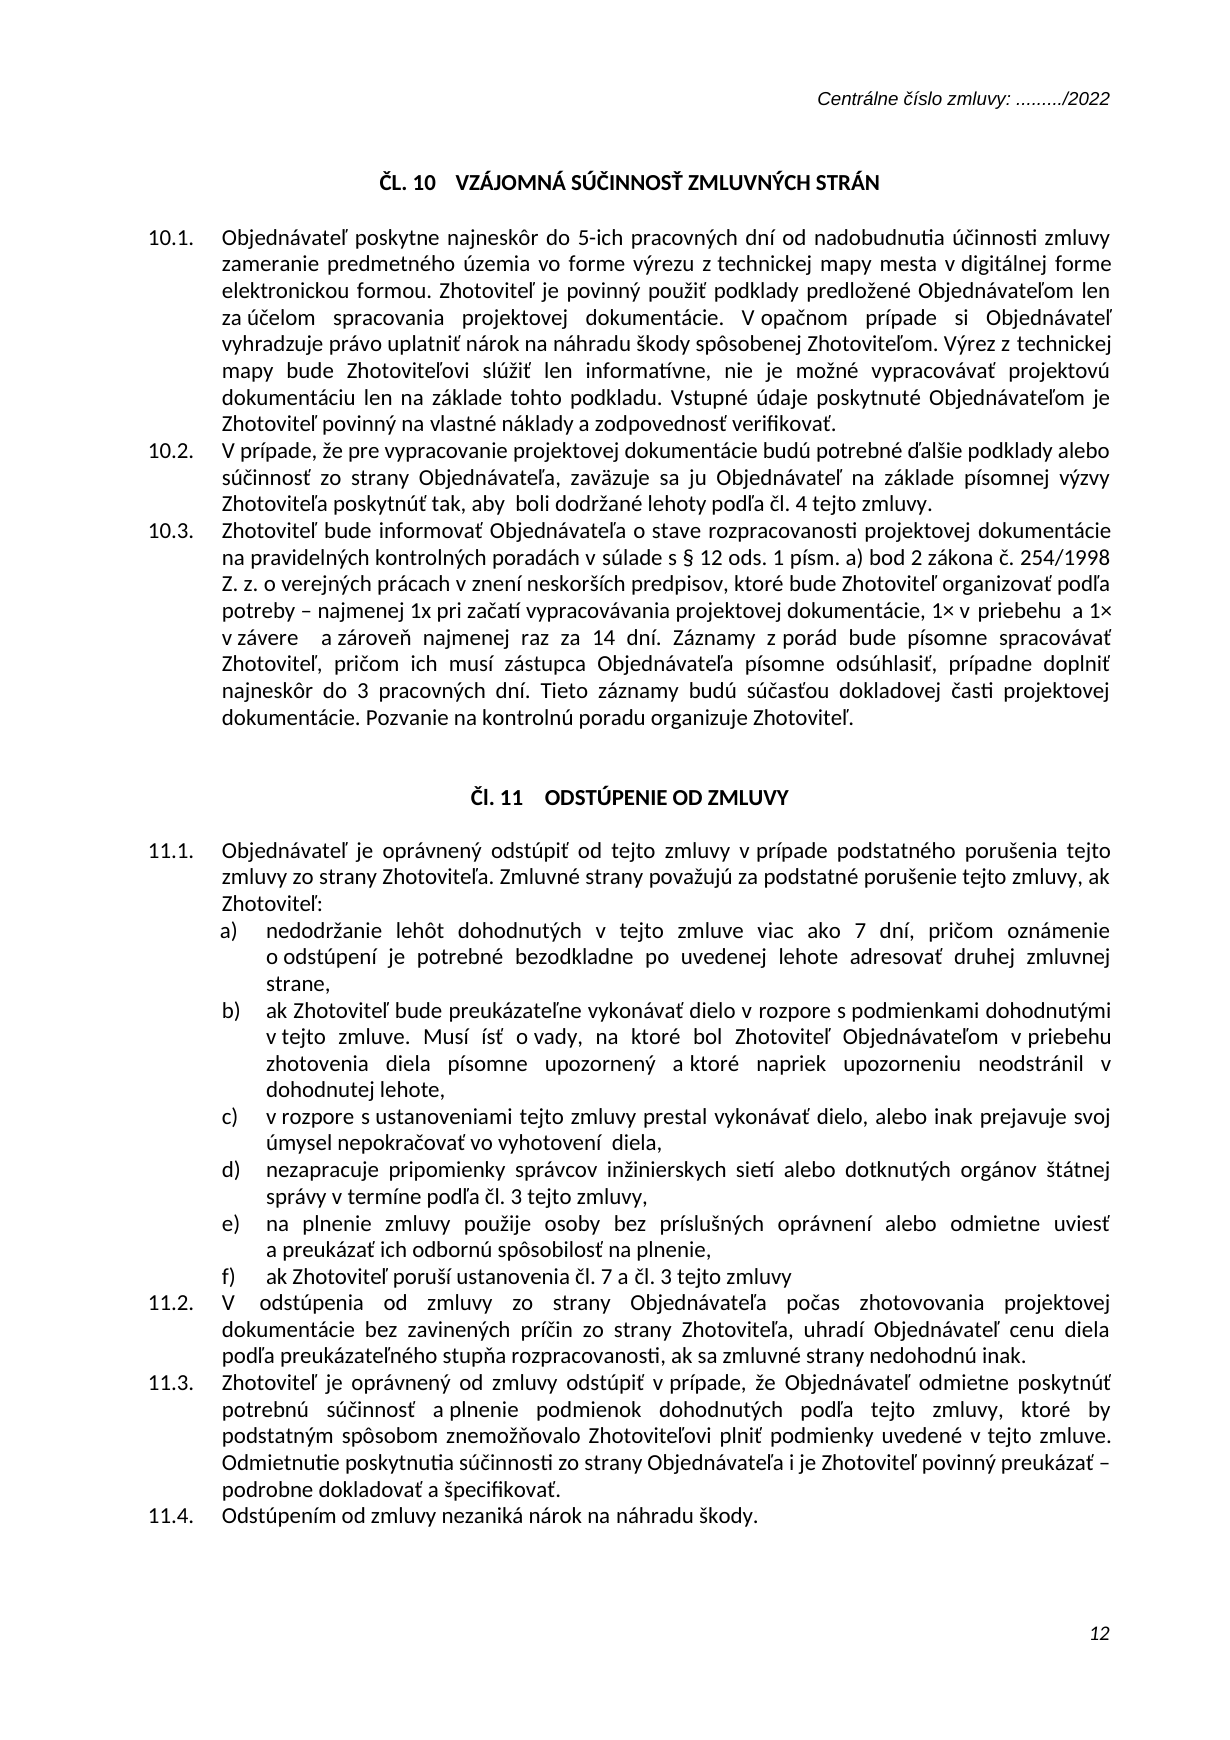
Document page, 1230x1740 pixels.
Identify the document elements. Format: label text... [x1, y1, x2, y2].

text čl. 10 VZÁJOMNá Súčinnosť ZMLUVNÝCH STRÁN [148, 168, 1112, 196]
text d) nezapracuje pripomienky správcov inžinierskych sietí alebo dotknutých orgánov štátnej správy v termíne podľa čl. 3 tejto zmluvy, [148, 1157, 1112, 1210]
text 11.3. Zhotoviteľ je oprávnený od zmluvy odstúpiť v prípade, že Objednávateľ odmietne poskytnúť potrebnú súčinnosť a plnenie podmienok dohodnutých podľa tejto zmluvy, ktoré by podstatným spôsobom znemožňovalo Zhotoviteľovi plniť podmienky uvedené v tejto zmluve. Odmietnutie poskytnutia súčinnosti zo strany Objednávateľa i je Zhotoviteľ povinný preukázať – podrobne dokladovať a špecifikovať. [148, 1369, 1112, 1503]
text c) v rozpore s ustanoveniami tejto zmluvy prestal vykonávať dielo, alebo inak prejavuje svoj úmysel nepokračovať vo vyhotovení diela, [148, 1103, 1112, 1157]
text 11.1. Objednávateľ je oprávnený odstúpiť od tejto zmluvy v prípade podstatného porušenia tejto zmluvy zo strany Zhotoviteľa. Zmluvné strany považujú za podstatné porušenie tejto zmluvy, ak Zhotoviteľ: [148, 837, 1112, 917]
text 11.4. Odstúpením od zmluvy nezaniká nárok na náhradu škody. [148, 1503, 1112, 1529]
text 10.2. V prípade, že pre vypracovanie projektovej dokumentácie budú potrebné ďalšie podklady alebo súčinnosť zo strany Objednávateľa, zaväzuje sa ju Objednávateľ na základe písomnej výzvy Zhotoviteľa poskytnúť tak, aby boli dodržané lehoty podľa čl. 4 tejto zmluvy. [148, 438, 1112, 517]
text a) nedodržanie lehôt dohodnutých v tejto zmluve viac ako 7 dní, pričom oznámenie o odstúpení je potrebné bezodkladne po uvedenej lehote adresovať druhej zmluvnej strane, [148, 917, 1112, 997]
text e) na plnenie zmluvy použije osoby bez príslušných oprávnení alebo odmietne uviesť a preukázať ich odbornú spôsobilosť na plnenie, [148, 1210, 1112, 1263]
text b) ak Zhotoviteľ bude preukázateľne vykonávať dielo v rozpore s podmienkami dohodnutými v tejto zmluve. Musí ísť o vady, na ktoré bol Zhotoviteľ Objednávateľom v priebehu zhotovenia diela písomne upozornený a ktoré napriek upozorneniu neodstránil v dohodnutej lehote, [148, 997, 1112, 1103]
text f) ak Zhotoviteľ poruší ustanovenia čl. 7 a čl. 3 tejto zmluvy [148, 1263, 1112, 1289]
text 10.1. Objednávateľ poskytne najneskôr do 5-ich pracovných dní od nadobudnutia účinnosti zmluvy zameranie predmetného územia vo forme výrezu z technickej mapy mesta v digitálnej forme elektronickou formou. Zhotoviteľ je povinný použiť podklady predložené Objednávateľom len za účelom spracovania projektovej dokumentácie. V opačnom prípade si Objednávateľ vyhradzuje právo uplatniť nárok na náhradu škody spôsobenej Zhotoviteľom. Výrez z technickej mapy bude Zhotoviteľovi slúžiť len informatívne, nie je možné vypracovávať projektovú dokumentáciu len na základe tohto podkladu. Vstupné údaje poskytnuté Objednávateľom je Zhotoviteľ povinný na vlastné náklady a zodpovednosť verifikovať. [148, 224, 1112, 438]
text 11.2. V odstúpenia od zmluvy zo strany Objednávateľa počas zhotovovania projektovej dokumentácie bez zavinených príčin zo strany Zhotoviteľa, uhradí Objednávateľ cenu diela podľa preukázateľného stupňa rozpracovanosti, ak sa zmluvné strany nedohodnú inak. [148, 1289, 1112, 1369]
text čl. 11 odstúpenie od zmluvy [148, 784, 1112, 810]
text 10.3. Zhotoviteľ bude informovať Objednávateľa o stave rozpracovanosti projektovej dokumentácie na pravidelných kontrolných poradách v súlade s § 12 ods. 1 písm. a) bod 2 zákona č. 254/1998 Z. z. o verejných prácach v znení neskorších predpisov, ktoré bude Zhotoviteľ organizovať podľa potreby – najmenej 1x pri začatí vypracovávania projektovej dokumentácie, 1× v priebehu a 1× v závere a zároveň najmenej raz za 14 dní. Záznamy z porád bude písomne spracovávať Zhotoviteľ, pričom ich musí zástupca Objednávateľa písomne odsúhlasiť, prípadne doplniť najneskôr do 3 pracovných dní. Tieto záznamy budú súčasťou dokladovej časti projektovej dokumentácie. Pozvanie na kontrolnú poradu organizuje Zhotoviteľ. [148, 517, 1112, 731]
